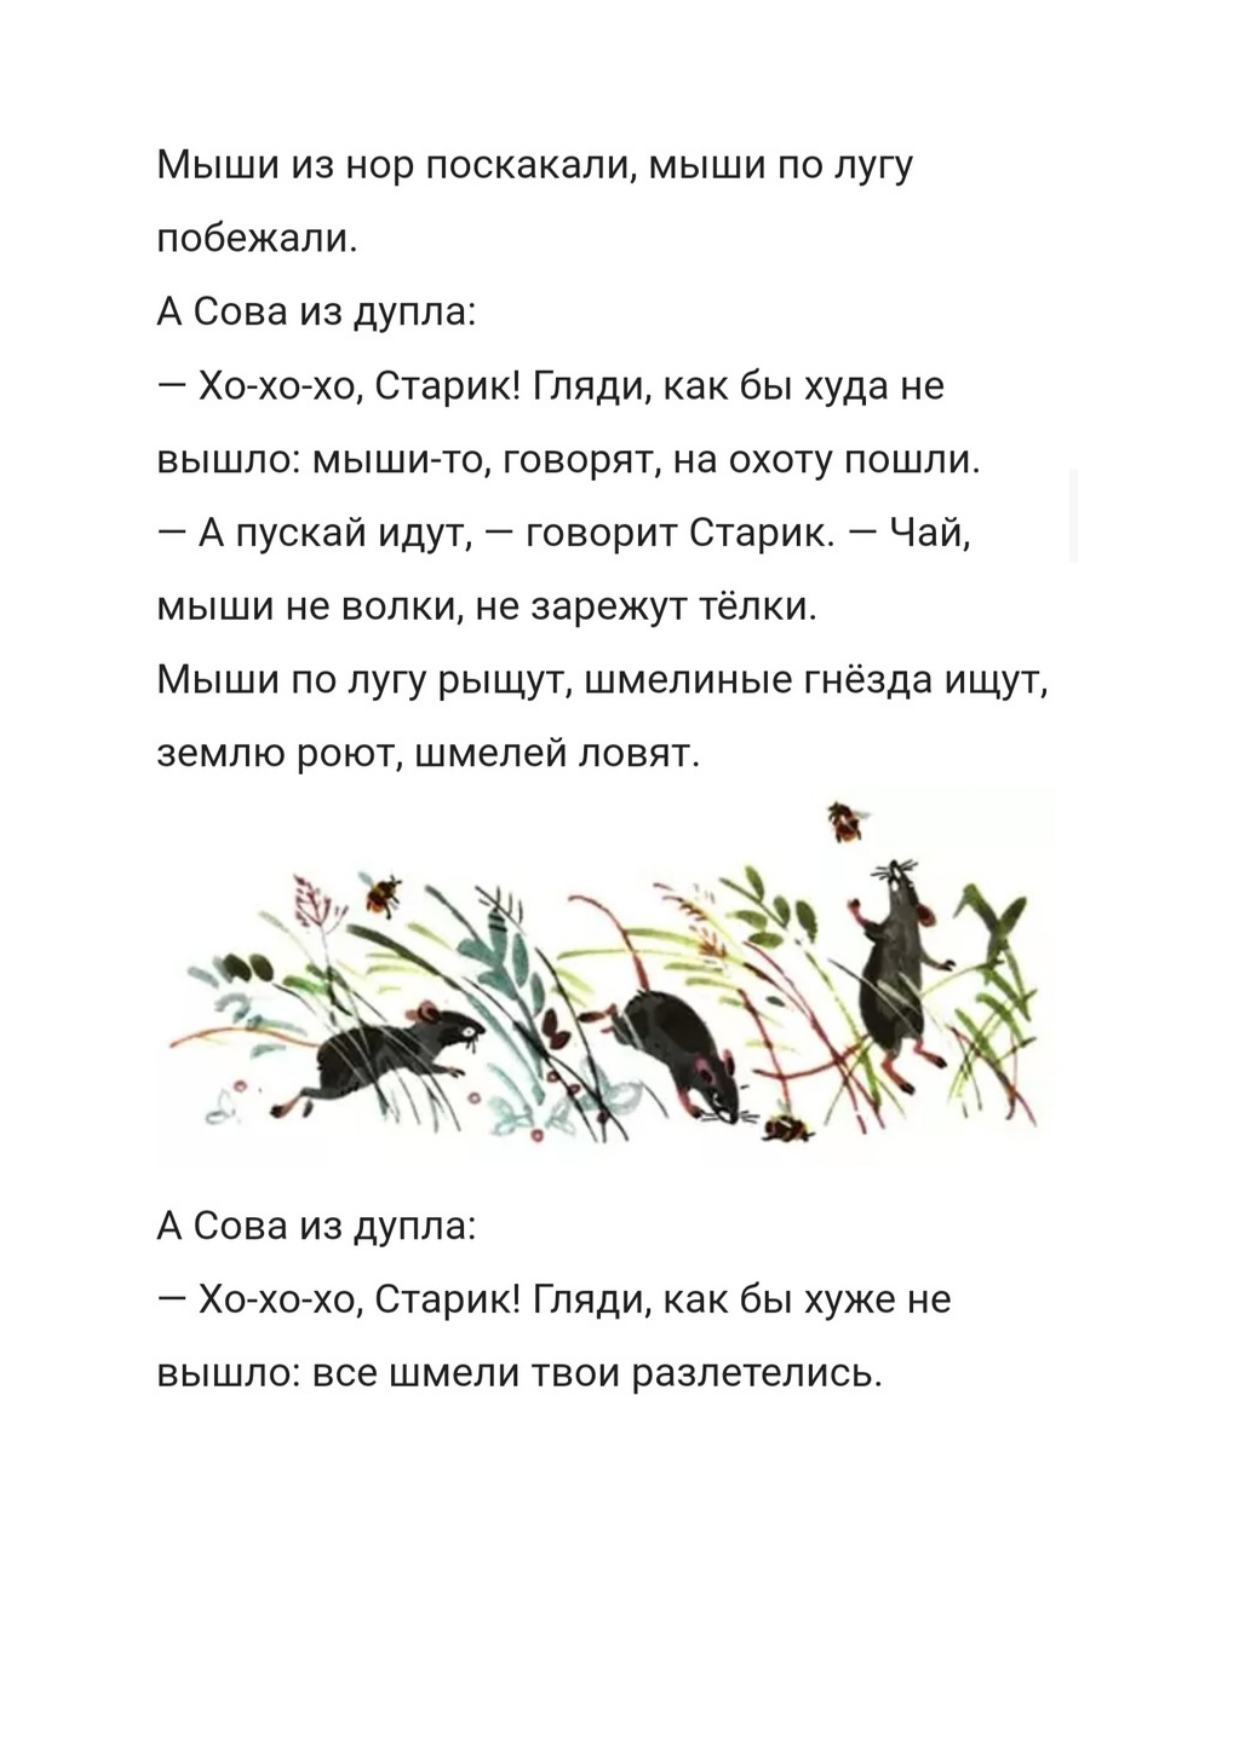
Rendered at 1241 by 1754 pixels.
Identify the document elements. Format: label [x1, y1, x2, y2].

picture [132, 118, 1078, 1424]
